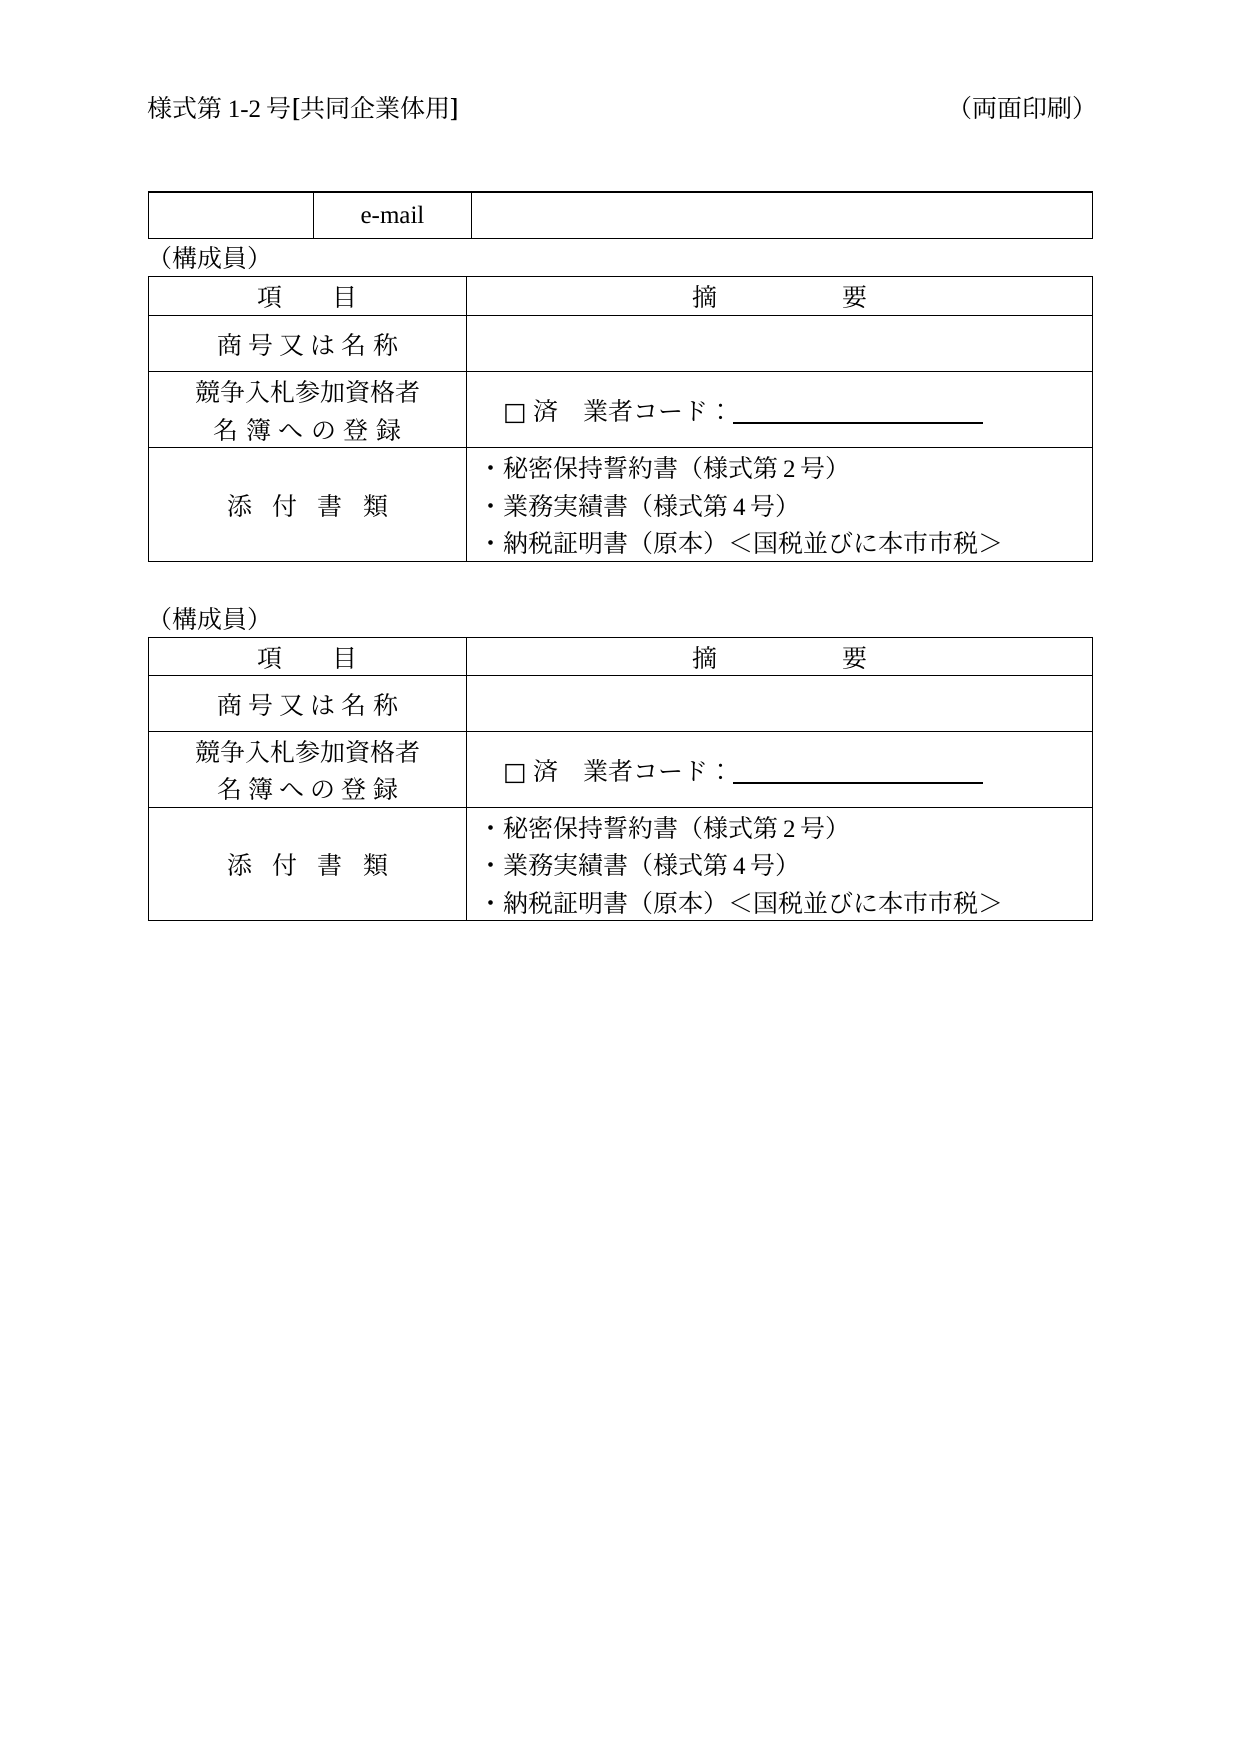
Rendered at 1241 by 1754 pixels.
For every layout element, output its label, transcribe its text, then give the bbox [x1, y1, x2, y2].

table_header 項目 [149, 277, 466, 314]
text （構成員） [148, 239, 1092, 276]
table_cell ・秘密保持誓約書（様式第2号） ・業務実績書（様式第4号） ・納税証明書（原本）＜国税並びに本市市税＞ [467, 448, 1092, 561]
table_cell □ 済 業者コード： [467, 732, 1092, 807]
table_header 摘 要 [467, 638, 1092, 675]
table_cell 競争入札参加資格者 名簿への登録 [149, 732, 466, 807]
table_cell 添付書類 [149, 448, 466, 561]
table_cell 商号又は名称 [149, 316, 466, 371]
table_cell [467, 676, 1092, 731]
table_cell [472, 193, 1092, 237]
table_cell ・秘密保持誓約書（様式第2号） ・業務実績書（様式第4号） ・納税証明書（原本）＜国税並びに本市市税＞ [467, 808, 1092, 920]
table_cell e-mail [314, 193, 471, 237]
table_cell 添付書類 [149, 808, 466, 920]
table_cell 商号又は名称 [149, 676, 466, 731]
table_cell [467, 316, 1092, 371]
table_header 摘 要 [467, 277, 1092, 314]
table_cell □ 済 業者コード： [467, 372, 1092, 447]
table_header 項目 [149, 638, 466, 675]
table_cell 競争入札参加資格者 名簿への登録 [149, 372, 466, 447]
text （構成員） [148, 599, 1092, 637]
